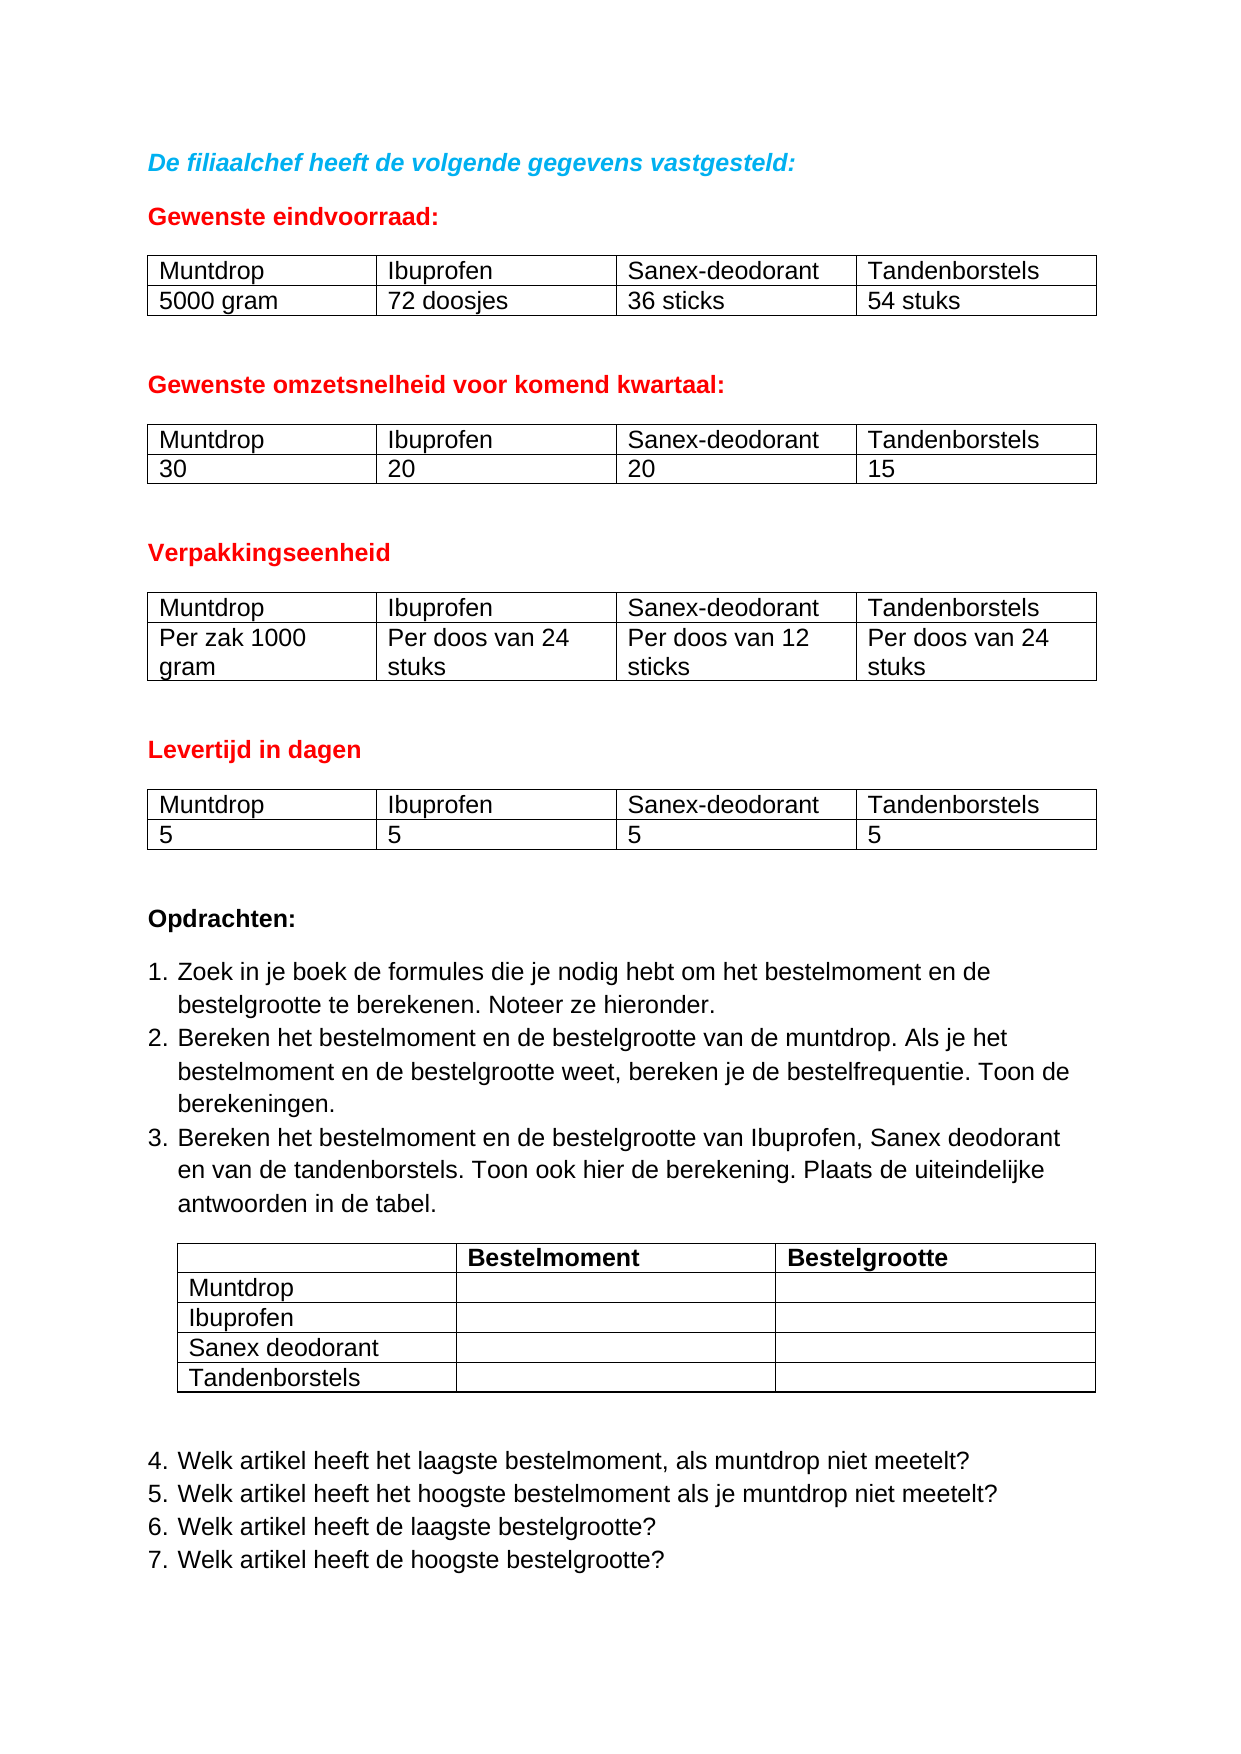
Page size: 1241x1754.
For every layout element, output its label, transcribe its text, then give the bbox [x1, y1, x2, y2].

table_cell [776, 1273, 1095, 1302]
list Welk artikel heeft de laagste bestelgrootte? [148, 1512, 1093, 1541]
table_header Tandenborstels [857, 593, 1096, 622]
table_header Muntdrop [148, 256, 376, 285]
table_cell 20 [617, 455, 856, 483]
table_header Sanex-deodorant [617, 256, 856, 285]
table_header Bestelmoment [457, 1244, 775, 1272]
table_cell [457, 1303, 775, 1332]
table_header Sanex-deodorant [617, 790, 856, 819]
table_header Ibuprofen [377, 593, 616, 622]
table_cell 20 [377, 455, 616, 483]
table_cell 5 [148, 820, 376, 849]
text Gewenste omzetsnelheid voor komend kwartaal: [148, 370, 1093, 398]
table_cell Ibuprofen [178, 1303, 456, 1332]
table_cell 72 doosjes [377, 286, 616, 315]
table_header Muntdrop [148, 593, 376, 622]
table_cell [457, 1273, 775, 1302]
table_header Tandenborstels [857, 256, 1096, 285]
table_cell Per doos van 12 sticks [617, 623, 856, 680]
table_cell Per zak 1000 gram [148, 623, 376, 680]
table_cell 15 [857, 455, 1096, 483]
table_cell 30 [148, 455, 376, 483]
table_header Tandenborstels [857, 425, 1096, 453]
list Bereken het bestelmoment en de bestelgrootte van de muntdrop. Als je het bestelmoment en de bestelgrootte weet, bereken je de bestelfrequentie. Toon de berekeningen. [148, 1023, 1093, 1118]
table_header Bestelgrootte [776, 1244, 1095, 1272]
text Opdrachten: [148, 903, 1093, 932]
text Verpakkingseenheid [148, 538, 1093, 567]
table_header Ibuprofen [377, 790, 616, 819]
table_cell 5 [617, 820, 856, 849]
table_header Tandenborstels [857, 790, 1096, 819]
table_header Sanex-deodorant [617, 593, 856, 622]
text Levertijd in dagen [148, 735, 1093, 764]
table_header Ibuprofen [377, 425, 616, 453]
table_header [178, 1244, 456, 1272]
table_cell Tandenborstels [178, 1363, 456, 1391]
list Zoek in je boek de formules die je nodig hebt om het bestelmoment en de bestelgrootte te berekenen. Noteer ze hieronder. [148, 957, 1093, 1019]
list Welk artikel heeft het hoogste bestelmoment als je muntdrop niet meetelt? [148, 1479, 1093, 1508]
table_cell Per doos van 24 stuks [857, 623, 1096, 680]
table_cell 5000 gram [148, 286, 376, 315]
list Welk artikel heeft het laagste bestelmoment, als muntdrop niet meetelt? [148, 1446, 1093, 1475]
table_cell 5 [377, 820, 616, 849]
list Bereken het bestelmoment en de bestelgrootte van Ibuprofen, Sanex deodorant en van de tandenborstels. Toon ook hier de berekening. Plaats de uiteindelijke antwoorden in de tabel. [148, 1122, 1093, 1217]
table_cell [776, 1333, 1095, 1362]
table_cell 36 sticks [617, 286, 856, 315]
table_header Sanex-deodorant [617, 425, 856, 453]
table_cell Muntdrop [178, 1273, 456, 1302]
table_cell [457, 1363, 775, 1391]
text De filiaalchef heeft de volgende gegevens vastgesteld: [148, 148, 1093, 176]
table_cell [776, 1363, 1095, 1391]
table_cell 5 [857, 820, 1096, 849]
table_cell Sanex deodorant [178, 1333, 456, 1362]
table_header Muntdrop [148, 425, 376, 453]
table_header Muntdrop [148, 790, 376, 819]
text Gewenste eindvoorraad: [148, 201, 1093, 230]
table_cell [776, 1303, 1095, 1332]
table_cell 54 stuks [857, 286, 1096, 315]
table_cell [457, 1333, 775, 1362]
list Welk artikel heeft de hoogste bestelgrootte? [148, 1545, 1093, 1574]
table_header Ibuprofen [377, 256, 616, 285]
table_cell Per doos van 24 stuks [377, 623, 616, 680]
